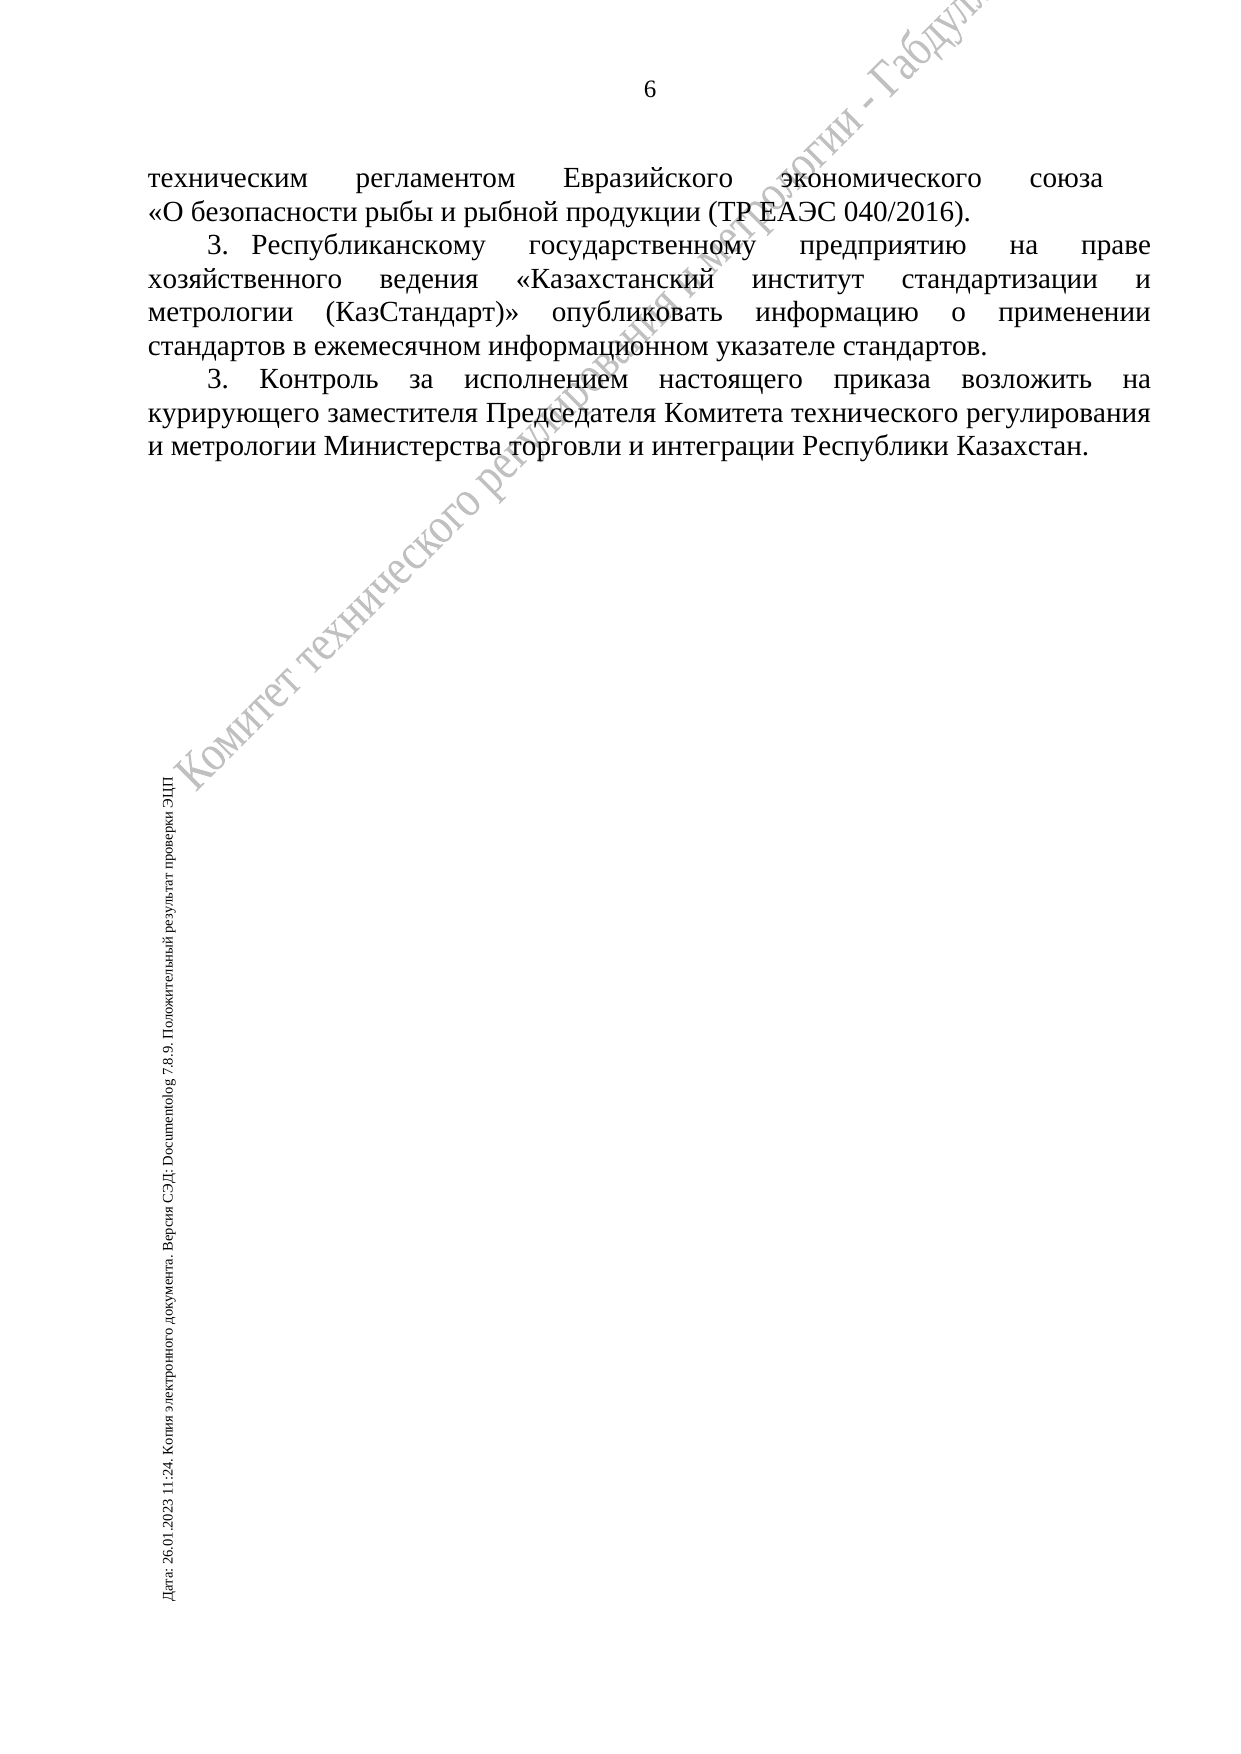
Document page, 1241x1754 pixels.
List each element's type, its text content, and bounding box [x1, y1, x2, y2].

text 3. Контроль за исполнением настоящего приказа возложить на курирующего заместителя Председателя Комитета технического регулирования и метрологии Министерства торговли и интеграции Республики Казахстан. [148, 361, 1152, 462]
list Признать утратившим силу приказ Председателя Комитета технического регулирования и метрологии Министерства торговли и интеграции Республики Казахстан № 258-од от 27.09.2017 г. «О применении на территории Республики Казахстан национальных стандартов Республики Армения, Республики Беларусь и Российской Федерации, взаимосвязанных с техническим регламентом Евразийского экономического союза «О безопасности рыбы и рыбной продукции (ТР ЕАЭС 040/2016). [148, 160, 1152, 227]
list Республиканскому государственному предприятию на праве хозяйственного ведения «Казахстанский институт стандартизации и метрологии (КазСтандарт)» опубликовать информацию о применении стандартов в ежемесячном информационном указателе стандартов. [148, 227, 1152, 361]
